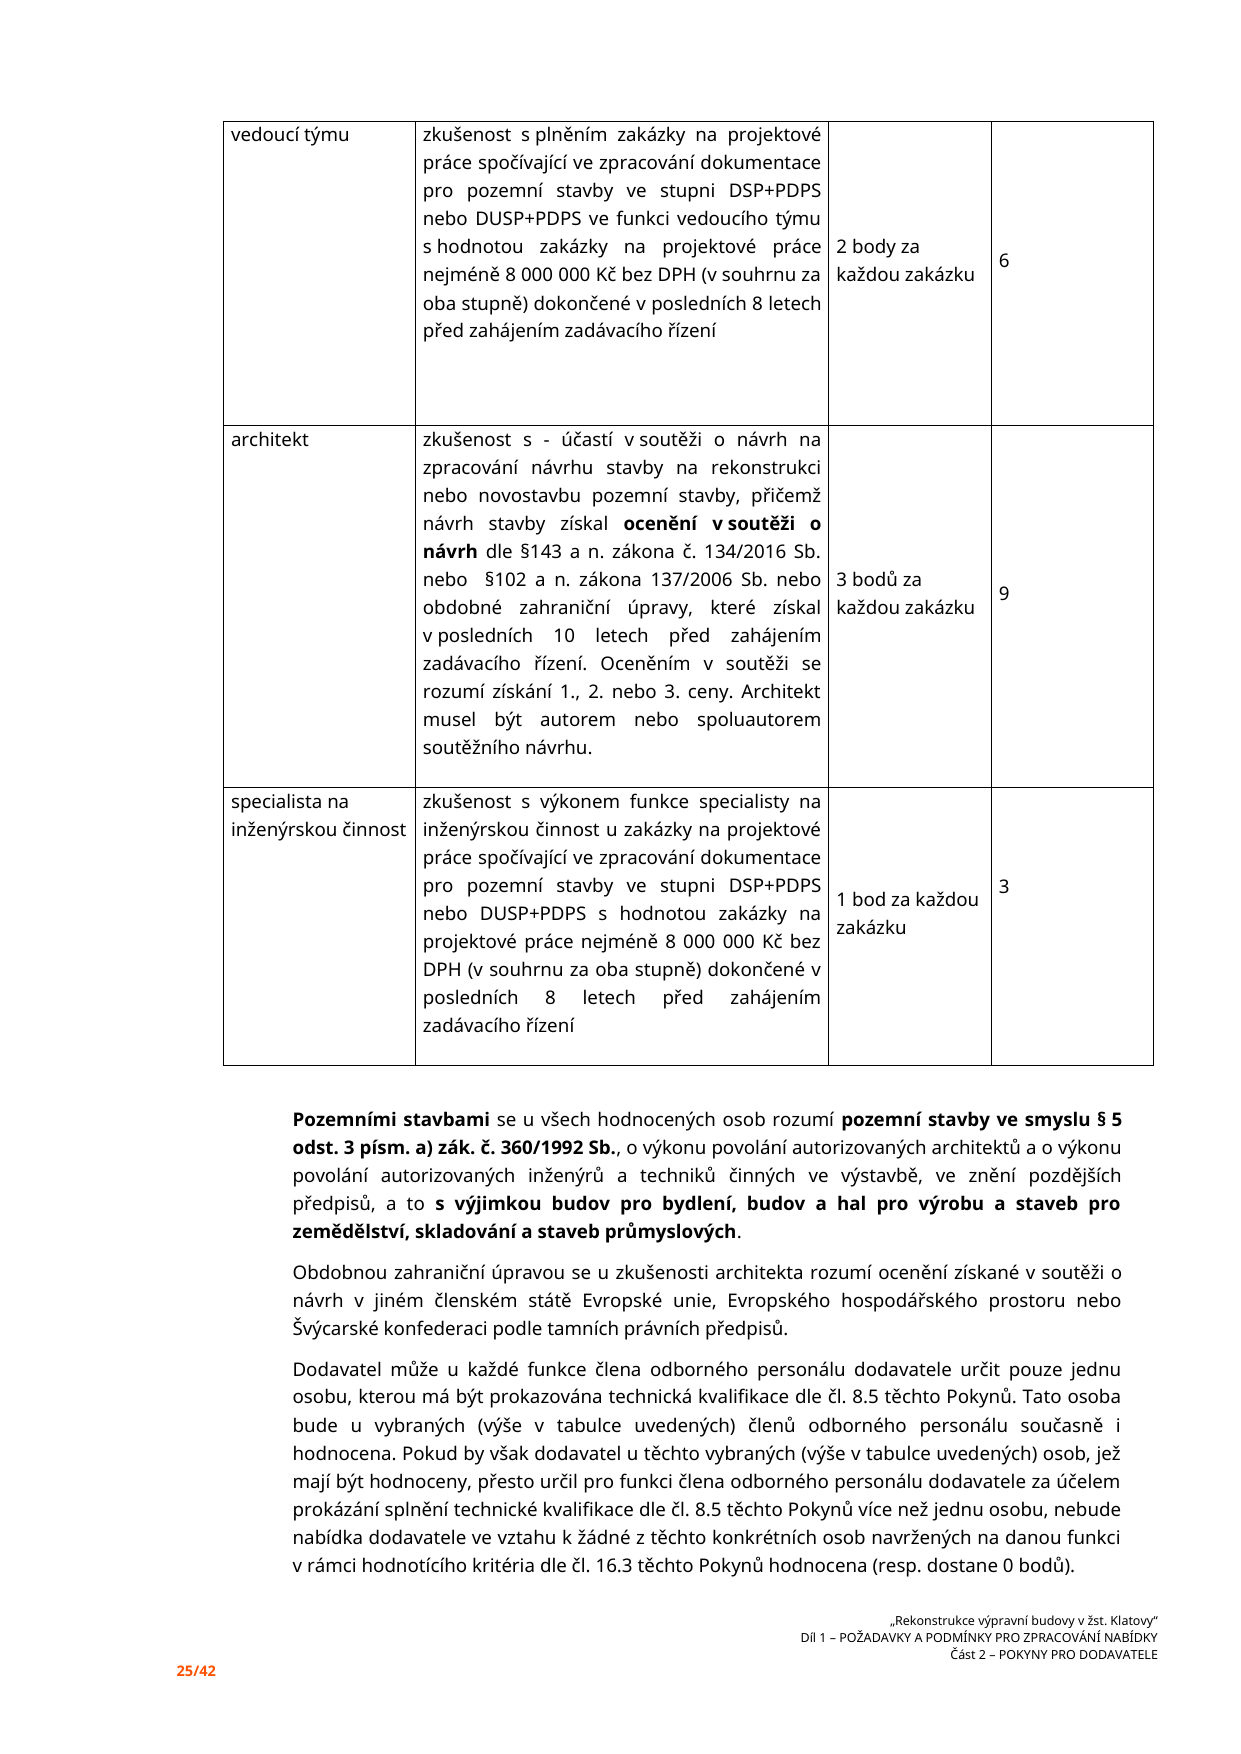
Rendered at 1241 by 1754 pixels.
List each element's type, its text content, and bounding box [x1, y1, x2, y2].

table_cell 9 [992, 426, 1153, 787]
table_cell 3 [992, 788, 1153, 1065]
table_cell 3 bodů za každou zakázku [829, 426, 991, 787]
list Obdobnou zahraniční úpravou se u zkušenosti architekta rozumí ocenění získané v soutěži o návrh v jiném členském státě Evropské unie, Evropského hospodářského prostoru nebo Švýcarské konfederaci podle tamních právních předpisů. [292, 1259, 1122, 1341]
table_cell vedoucí týmu [224, 122, 415, 425]
table_cell architekt [224, 426, 415, 787]
table_cell zkušenost s výkonem funkce specialisty na inženýrskou činnost u zakázky na projektové práce spočívající ve zpracování dokumentace pro pozemní stavby ve stupni DSP+PDPS nebo DUSP+PDPS s hodnotou zakázky na projektové práce nejméně 8 000 000 Kč bez DPH (v souhrnu za oba stupně) dokončené v posledních 8 letech před zahájením zadávacího řízení [416, 788, 828, 1065]
table_cell zkušenost s - účastí v soutěži o návrh na zpracování návrhu stavby na rekonstrukci nebo novostavbu pozemní stavby, přičemž návrh stavby získal ocenění v soutěži o návrh dle §143 a n. zákona č. 134/2016 Sb. nebo §102 a n. zákona 137/2006 Sb. nebo obdobné zahraniční úpravy, které získal v posledních 10 letech před zahájením zadávacího řízení. Oceněním v soutěži se rozumí získání 1., 2. nebo 3. ceny. Architekt musel být autorem nebo spoluautorem soutěžního návrhu. [416, 426, 828, 787]
list Dodavatel může u každé funkce člena odborného personálu dodavatele určit pouze jednu osobu, kterou má být prokazována technická kvalifikace dle čl. 8.5 těchto Pokynů. Tato osoba bude u vybraných (výše v tabulce uvedených) členů odborného personálu současně i hodnocena. Pokud by však dodavatel u těchto vybraných (výše v tabulce uvedených) osob, jež mají být hodnoceny, přesto určil pro funkci člena odborného personálu dodavatele za účelem prokázání splnění technické kvalifikace dle čl. 8.5 těchto Pokynů více než jednu osobu, nebude nabídka dodavatele ve vztahu k žádné z těchto konkrétních osob navržených na danou funkci v rámci hodnotícího kritéria dle čl. 16.3 těchto Pokynů hodnocena (resp. dostane 0 bodů). [292, 1356, 1122, 1577]
table_cell zkušenost s plněním zakázky na projektové práce spočívající ve zpracování dokumentace pro pozemní stavby ve stupni DSP+PDPS nebo DUSP+PDPS ve funkci vedoucího týmu s hodnotou zakázky na projektové práce nejméně 8 000 000 Kč bez DPH (v souhrnu za oba stupně) dokončené v posledních 8 letech před zahájením zadávacího řízení [416, 122, 828, 425]
list Pozemními stavbami se u všech hodnocených osob rozumí pozemní stavby ve smyslu § 5 odst. 3 písm. a) zák. č. 360/1992 Sb., o výkonu povolání autorizovaných architektů a o výkonu povolání autorizovaných inženýrů a techniků činných ve výstavbě, ve znění pozdějších předpisů, a to s výjimkou budov pro bydlení, budov a hal pro výrobu a staveb pro zemědělství, skladování a staveb průmyslových. [292, 1107, 1122, 1244]
table_cell 1 bod za každou zakázku [829, 788, 991, 1065]
table_cell 6 [992, 122, 1153, 425]
table_cell 2 body za každou zakázku [829, 122, 991, 425]
table_cell specialista na inženýrskou činnost [224, 788, 415, 1065]
